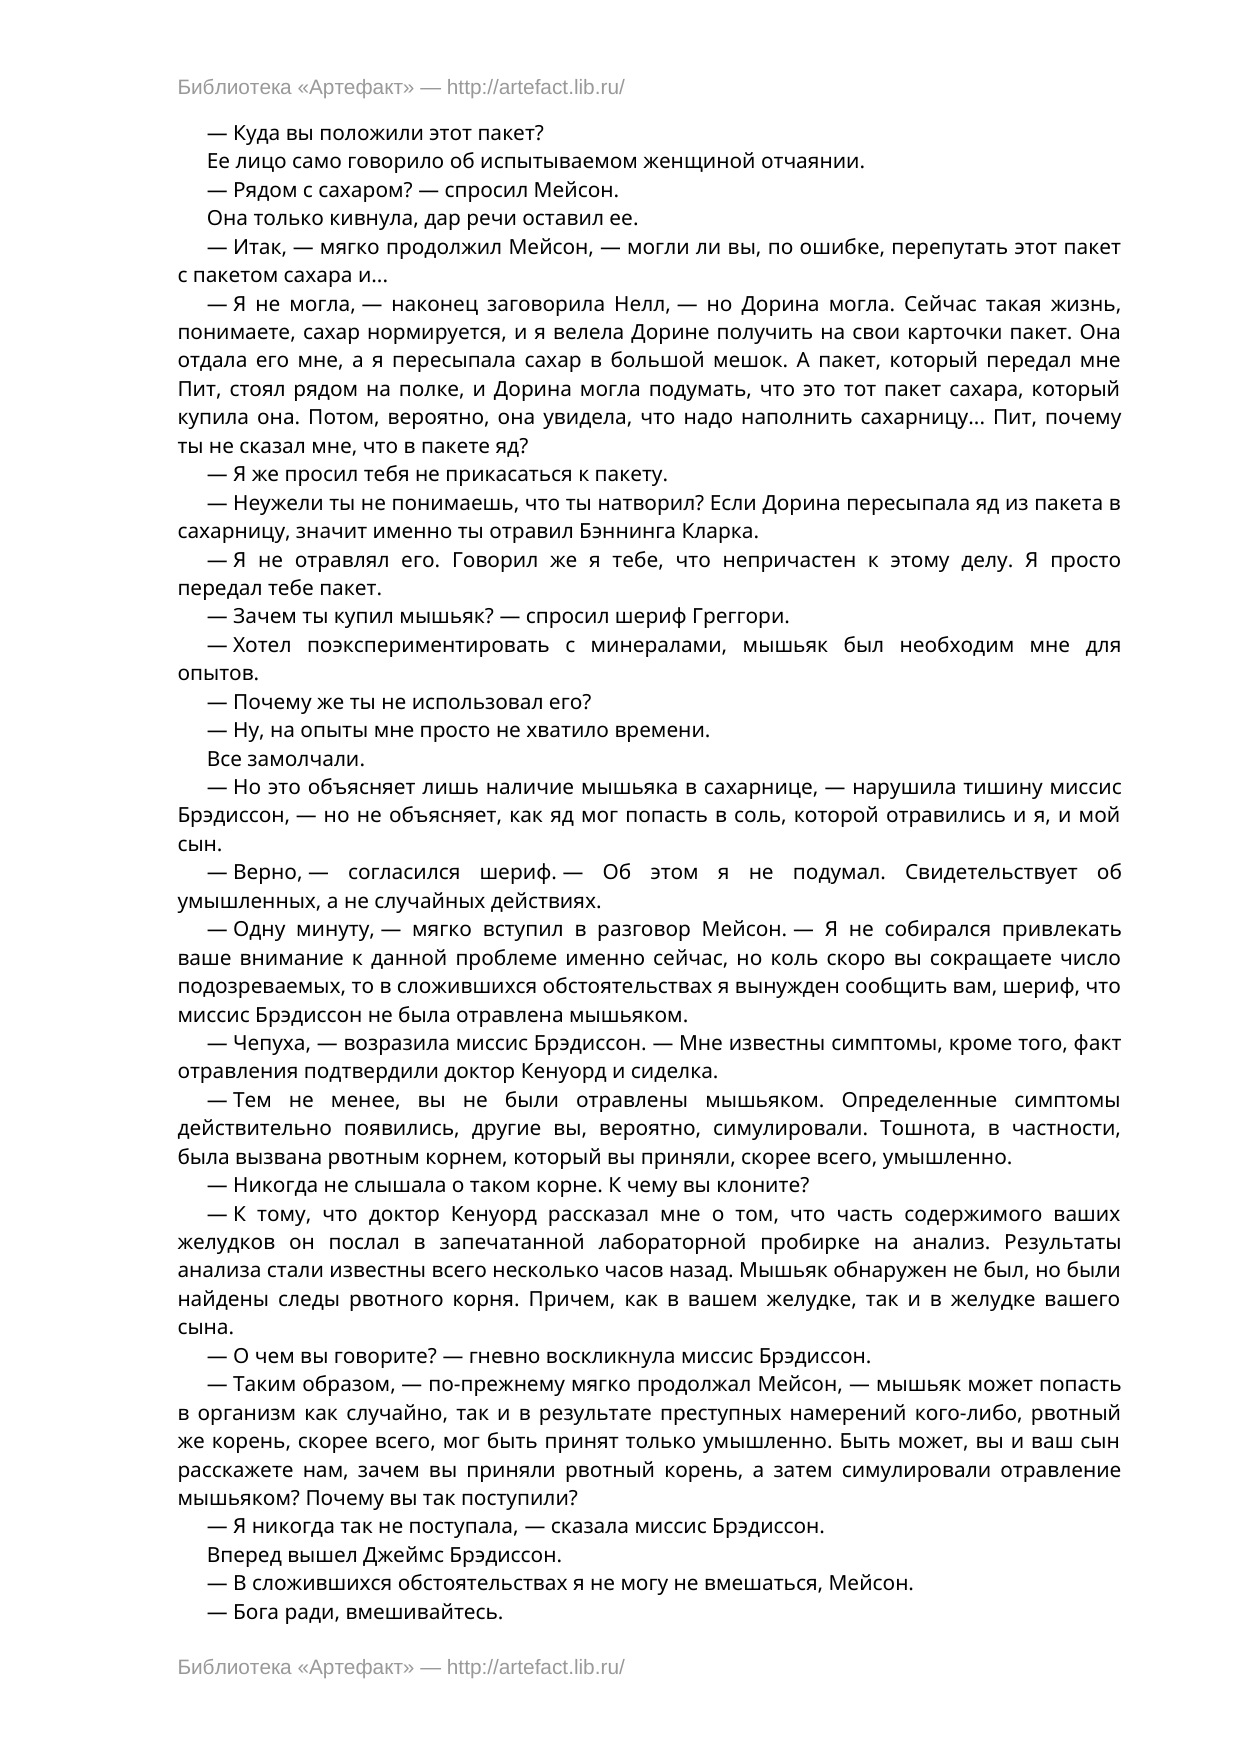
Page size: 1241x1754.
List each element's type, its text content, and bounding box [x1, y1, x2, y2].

text — Куда вы положили этот пакет? [177, 118, 1122, 147]
text — Верно, — согласился шериф. — Об этом я не подумал. Свидетельствует об умышленных, а не случайных действиях. [177, 857, 1122, 914]
text — Ну, на опыты мне просто не хватило времени. [177, 715, 1122, 744]
text — Неужели ты не понимаешь, что ты натворил? Если Дорина пересыпала яд из пакета в сахарницу, значит именно ты отравил Бэннинга Кларка. [177, 488, 1122, 545]
text — Я никогда так не поступала, — сказала миссис Брэдиссон. [177, 1512, 1122, 1540]
text Она только кивнула, дар речи оставил ее. [177, 203, 1122, 232]
text — Но это объясняет лишь наличие мышьяка в сахарнице, — нарушила тишину миссис Брэдиссон, — но не объясняет, как яд мог попасть в соль, которой отравились и я, и мой сын. [177, 772, 1122, 857]
text — Я не отравлял его. Говорил же я тебе, что непричастен к этому делу. Я просто передал тебе пакет. [177, 545, 1122, 602]
text Ее лицо само говорило об испытываемом женщиной отчаянии. [177, 147, 1122, 175]
text Все замолчали. [177, 744, 1122, 772]
text — В сложившихся обстоятельствах я не могу не вмешаться, Мейсон. [177, 1568, 1122, 1597]
text — Зачем ты купил мышьяк? — спросил шериф Греггори. [177, 602, 1122, 630]
text — Итак, — мягко продолжил Мейсон, — могли ли вы, по ошибке, перепутать этот пакет с пакетом сахара и... [177, 232, 1122, 289]
text — Таким образом, — по-прежнему мягко продолжал Мейсон, — мышьяк может попасть в организм как случайно, так и в результате преступных намерений кого-либо, рвотный же корень, скорее всего, мог быть принят только умышленно. Быть может, вы и ваш сын расскажете нам, зачем вы приняли рвотный корень, а затем симулировали отравление мышьяком? Почему вы так поступили? [177, 1369, 1122, 1512]
text — О чем вы говорите? — гневно воскликнула миссис Брэдиссон. [177, 1341, 1122, 1369]
text — Почему же ты не использовал его? [177, 687, 1122, 715]
text — Тем не менее, вы не были отравлены мышьяком. Определенные симптомы действительно появились, другие вы, вероятно, симулировали. Тошнота, в частности, была вызвана рвотным корнем, который вы приняли, скорее всего, умышленно. [177, 1085, 1122, 1170]
text — Одну минуту, — мягко вступил в разговор Мейсон. — Я не собирался привлекать ваше внимание к данной проблеме именно сейчас, но коль скоро вы сокращаете число подозреваемых, то в сложившихся обстоятельствах я вынужден сообщить вам, шериф, что миссис Брэдиссон не была отравлена мышьяком. [177, 914, 1122, 1028]
text Вперед вышел Джеймс Брэдиссон. [177, 1540, 1122, 1568]
text — Хотел поэкспериментировать с минералами, мышьяк был необходим мне для опытов. [177, 630, 1122, 687]
text — К тому, что доктор Кенуорд рассказал мне о том, что часть содержимого ваших желудков он послал в запечатанной лабораторной пробирке на анализ. Результаты анализа стали известны всего несколько часов назад. Мышьяк обнаружен не был, но были найдены следы рвотного корня. Причем, как в вашем желудке, так и в желудке вашего сына. [177, 1199, 1122, 1341]
text — Рядом с сахаром? — спросил Мейсон. [177, 175, 1122, 203]
text — Чепуха, — возразила миссис Брэдиссон. — Мне известны симптомы, кроме того, факт отравления подтвердили доктор Кенуорд и сиделка. [177, 1028, 1122, 1085]
text — Я же просил тебя не прикасаться к пакету. [177, 459, 1122, 488]
text — Никогда не слышала о таком корне. К чему вы клоните? [177, 1170, 1122, 1199]
text — Я не могла, — наконец заговорила Нелл, — но Дорина могла. Сейчас такая жизнь, понимаете, сахар нормируется, и я велела Дорине получить на свои карточки пакет. Она отдала его мне, а я пересыпала сахар в большой мешок. А пакет, который передал мне Пит, стоял рядом на полке, и Дорина могла подумать, что это тот пакет сахара, который купила она. Потом, вероятно, она увидела, что надо наполнить сахарницу... Пит, почему ты не сказал мне, что в пакете яд? [177, 289, 1122, 459]
text — Бога ради, вмешивайтесь. [177, 1597, 1122, 1625]
